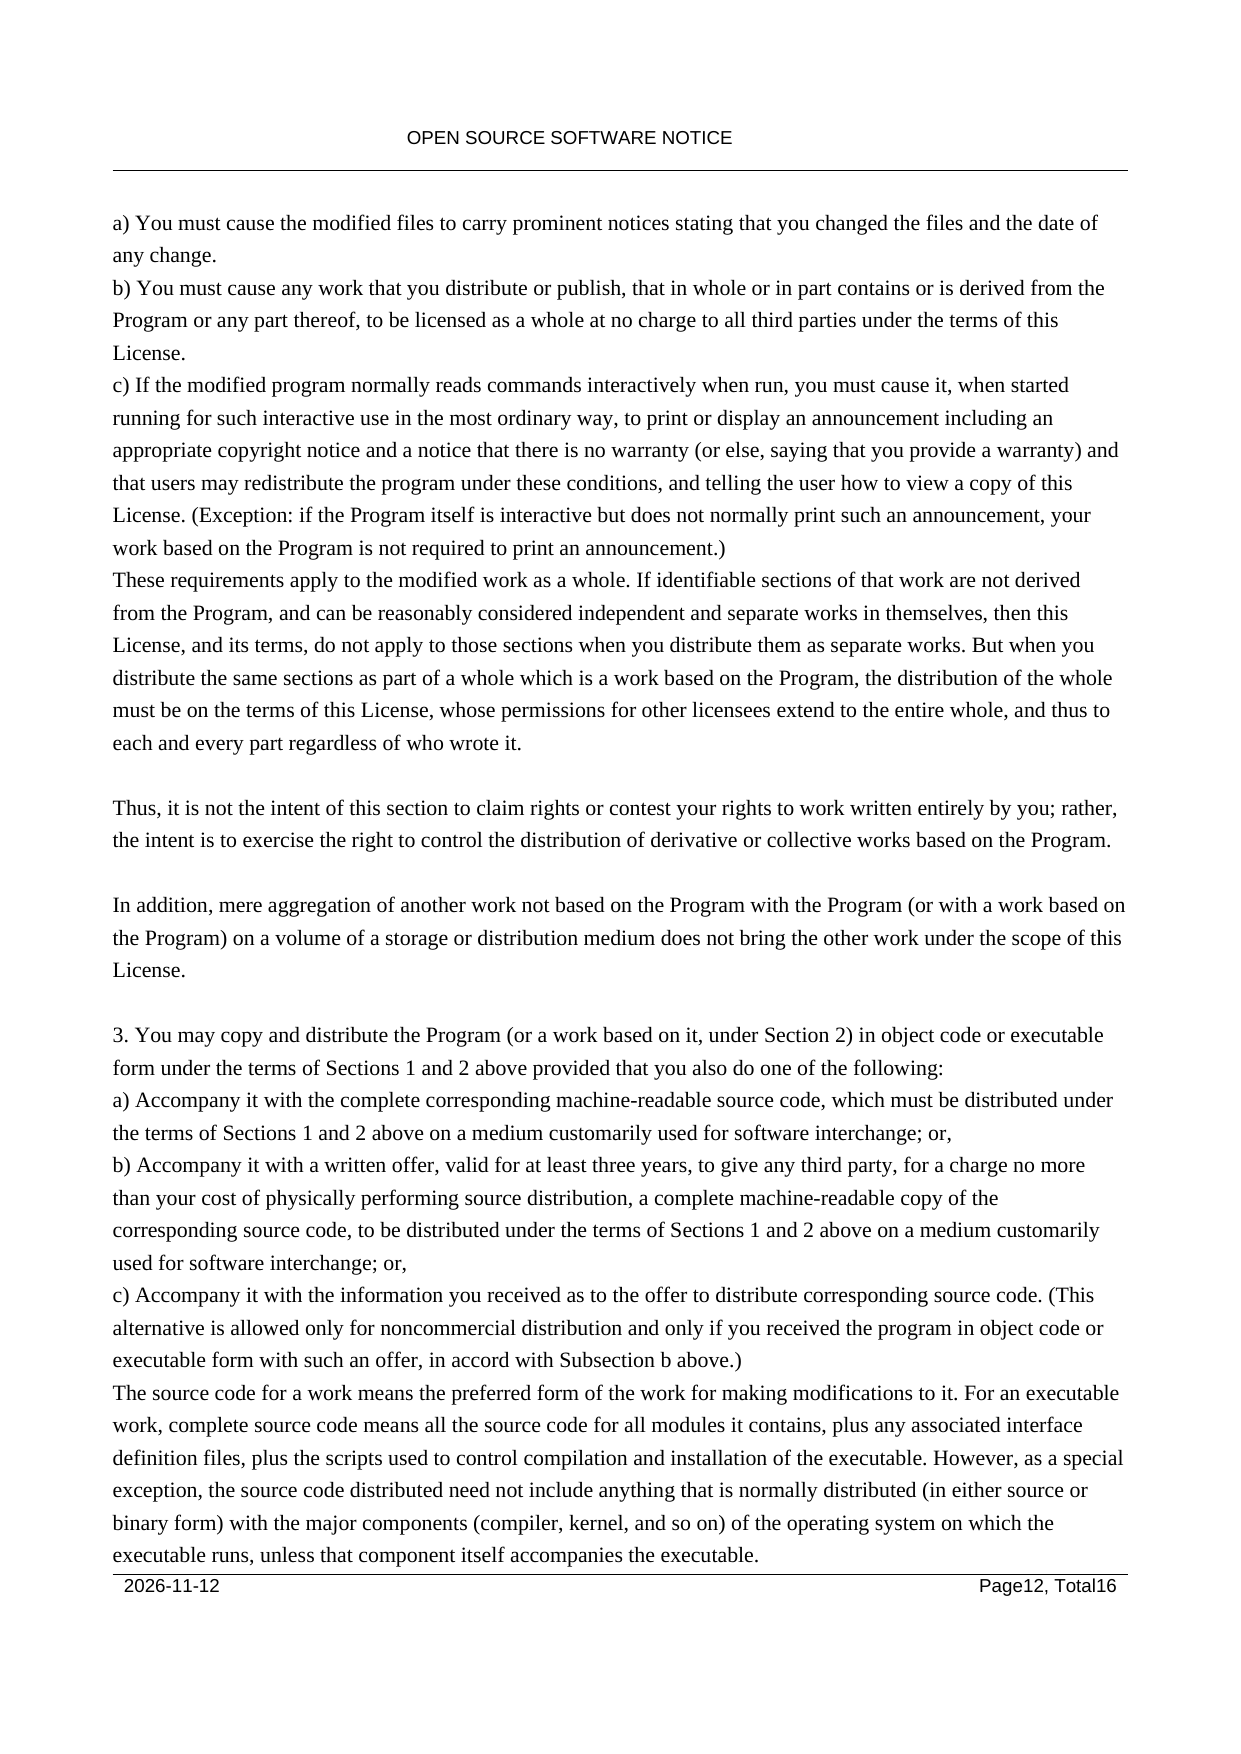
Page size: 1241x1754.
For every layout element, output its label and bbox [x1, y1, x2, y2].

text [112, 206, 1128, 1571]
